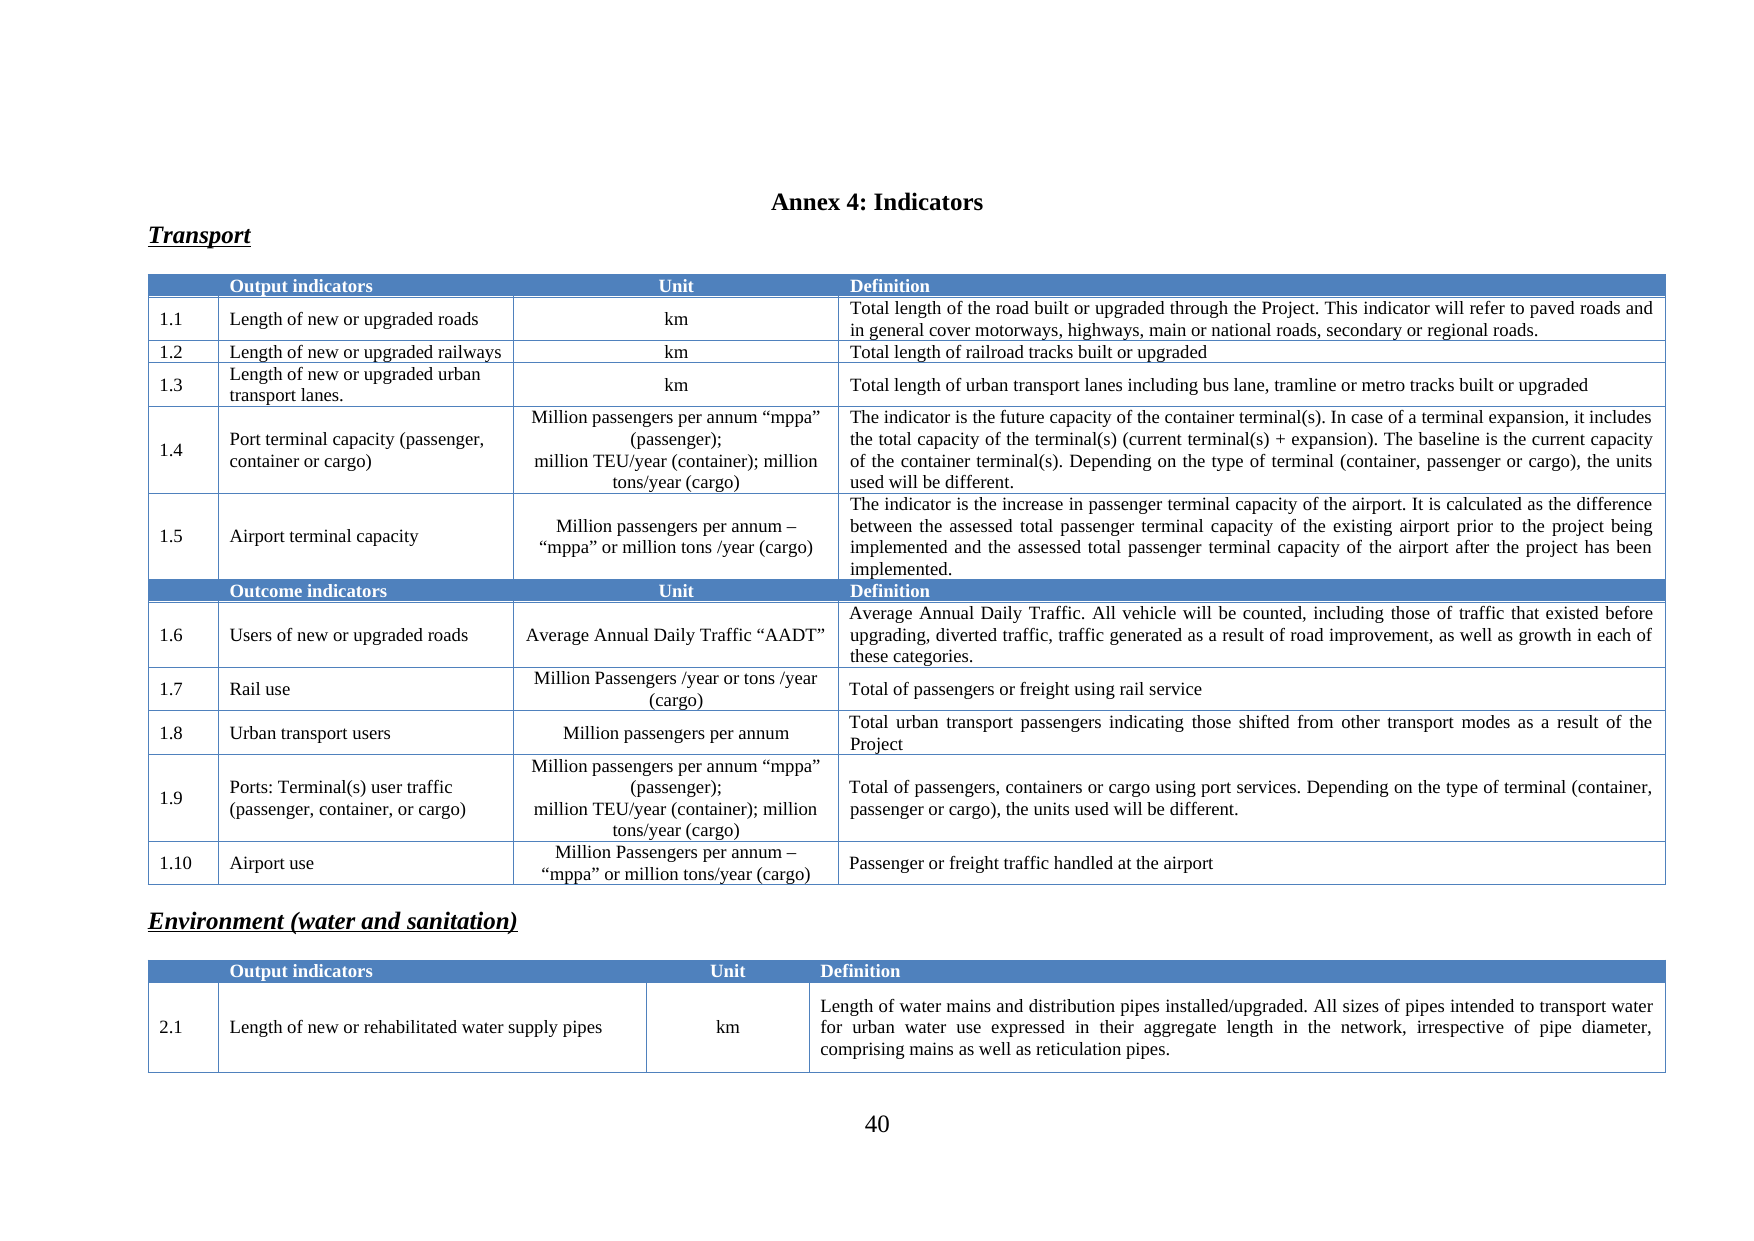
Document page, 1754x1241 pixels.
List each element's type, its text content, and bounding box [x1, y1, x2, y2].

table_cell Total length of the road built or upgraded through the Project. This indicator will refer to paved roads and in general cover motorways, highways, main or national roads, secondary or regional roads. [839, 298, 1665, 340]
table_cell km [514, 363, 838, 406]
table_cell Definition [839, 580, 1665, 601]
table_cell Million passengers per annum [514, 711, 838, 754]
table_header Output indicators [219, 275, 513, 296]
table_cell 1.3 [149, 363, 218, 406]
table_cell Total length of railroad tracks built or upgraded [839, 341, 1665, 362]
table_cell Total of passengers or freight using rail service [839, 668, 1665, 710]
table_cell Unit [514, 580, 838, 601]
table_cell Rail use [219, 668, 513, 710]
table_cell Airport terminal capacity [219, 494, 513, 579]
table_cell 1.7 [149, 668, 218, 710]
table_cell Urban transport users [219, 711, 513, 754]
table_cell The indicator is the future capacity of the container terminal(s). In case of a terminal expansion, it includes the total capacity of the terminal(s) (current terminal(s) + expansion). The baseline is the current capacity of the container terminal(s). Depending on the type of terminal (container, passenger or cargo), the units used will be different. [839, 407, 1665, 493]
table_header [149, 275, 218, 296]
table_cell Length of new or upgraded railways [219, 341, 513, 362]
table_cell Million Passengers per annum – “mppa” or million tons/year (cargo) [514, 842, 838, 884]
table_cell 1.1 [149, 298, 218, 340]
table_cell 1.4 [149, 407, 218, 493]
table_cell Length of new or upgraded roads [219, 298, 513, 340]
table_header Output indicators [219, 961, 646, 982]
table_header [149, 961, 218, 982]
table_cell Length of water mains and distribution pipes installed/upgraded. All sizes of pipes intended to transport water for urban water use expressed in their aggregate length in the network, irrespective of pipe diameter, comprising mains as well as reticulation pipes. [810, 983, 1665, 1072]
subtitle Annex 4: Indicators [148, 187, 1606, 216]
text Environment (water and sanitation) [148, 906, 1606, 934]
table_cell km [514, 298, 838, 340]
table_cell Total of passengers, containers or cargo using port services. Depending on the type of terminal (container, passenger or cargo), the units used will be different. [839, 755, 1665, 841]
table_cell [149, 580, 218, 601]
table_header Unit [647, 961, 809, 982]
table_cell Outcome indicators [219, 580, 513, 601]
table_cell Average Annual Daily Traffic. All vehicle will be counted, including those of traffic that existed before upgrading, diverted traffic, traffic generated as a result of road improvement, as well as growth in each of these categories. [839, 603, 1665, 667]
table_cell 1.9 [149, 755, 218, 841]
table_cell km [514, 341, 838, 362]
text Transport [148, 221, 1606, 249]
table_cell 2.1 [149, 983, 218, 1072]
table_cell Port terminal capacity (passenger, container or cargo) [219, 407, 513, 493]
table_cell Total urban transport passengers indicating those shifted from other transport modes as a result of the Project [839, 711, 1665, 754]
table_cell Ports: Terminal(s) user traffic (passenger, container, or cargo) [219, 755, 513, 841]
table_cell Total length of urban transport lanes including bus lane, tramline or metro tracks built or upgraded [839, 363, 1665, 406]
table_cell 1.10 [149, 842, 218, 884]
table_cell Million Passengers /year or tons /year (cargo) [514, 668, 838, 710]
table_cell Users of new or upgraded roads [219, 603, 513, 667]
table_header Definition [839, 275, 1665, 296]
table_cell 1.5 [149, 494, 218, 579]
table_cell Length of new or upgraded urban transport lanes. [219, 363, 513, 406]
table_cell Average Annual Daily Traffic “AADT” [514, 603, 838, 667]
table_cell Passenger or freight traffic handled at the airport [839, 842, 1665, 884]
table_cell Million passengers per annum – “mppa” or million tons /year (cargo) [514, 494, 838, 579]
table_cell Airport use [219, 842, 513, 884]
table_cell Million passengers per annum “mppa” (passenger); million TEU/year (container); million tons/year (cargo) [514, 407, 838, 493]
table_header Unit [514, 275, 838, 296]
table_cell Length of new or rehabilitated water supply pipes [219, 983, 646, 1072]
table_cell The indicator is the increase in passenger terminal capacity of the airport. It is calculated as the difference between the assessed total passenger terminal capacity of the existing airport prior to the project being implemented and the assessed total passenger terminal capacity of the airport after the project has been implemented. [839, 494, 1665, 579]
table_cell km [647, 983, 809, 1072]
table_cell Million passengers per annum “mppa” (passenger); million TEU/year (container); million tons/year (cargo) [514, 755, 838, 841]
table_cell 1.2 [149, 341, 218, 362]
table_header Definition [810, 961, 1665, 982]
table_cell 1.8 [149, 711, 218, 754]
table_cell 1.6 [149, 603, 218, 667]
